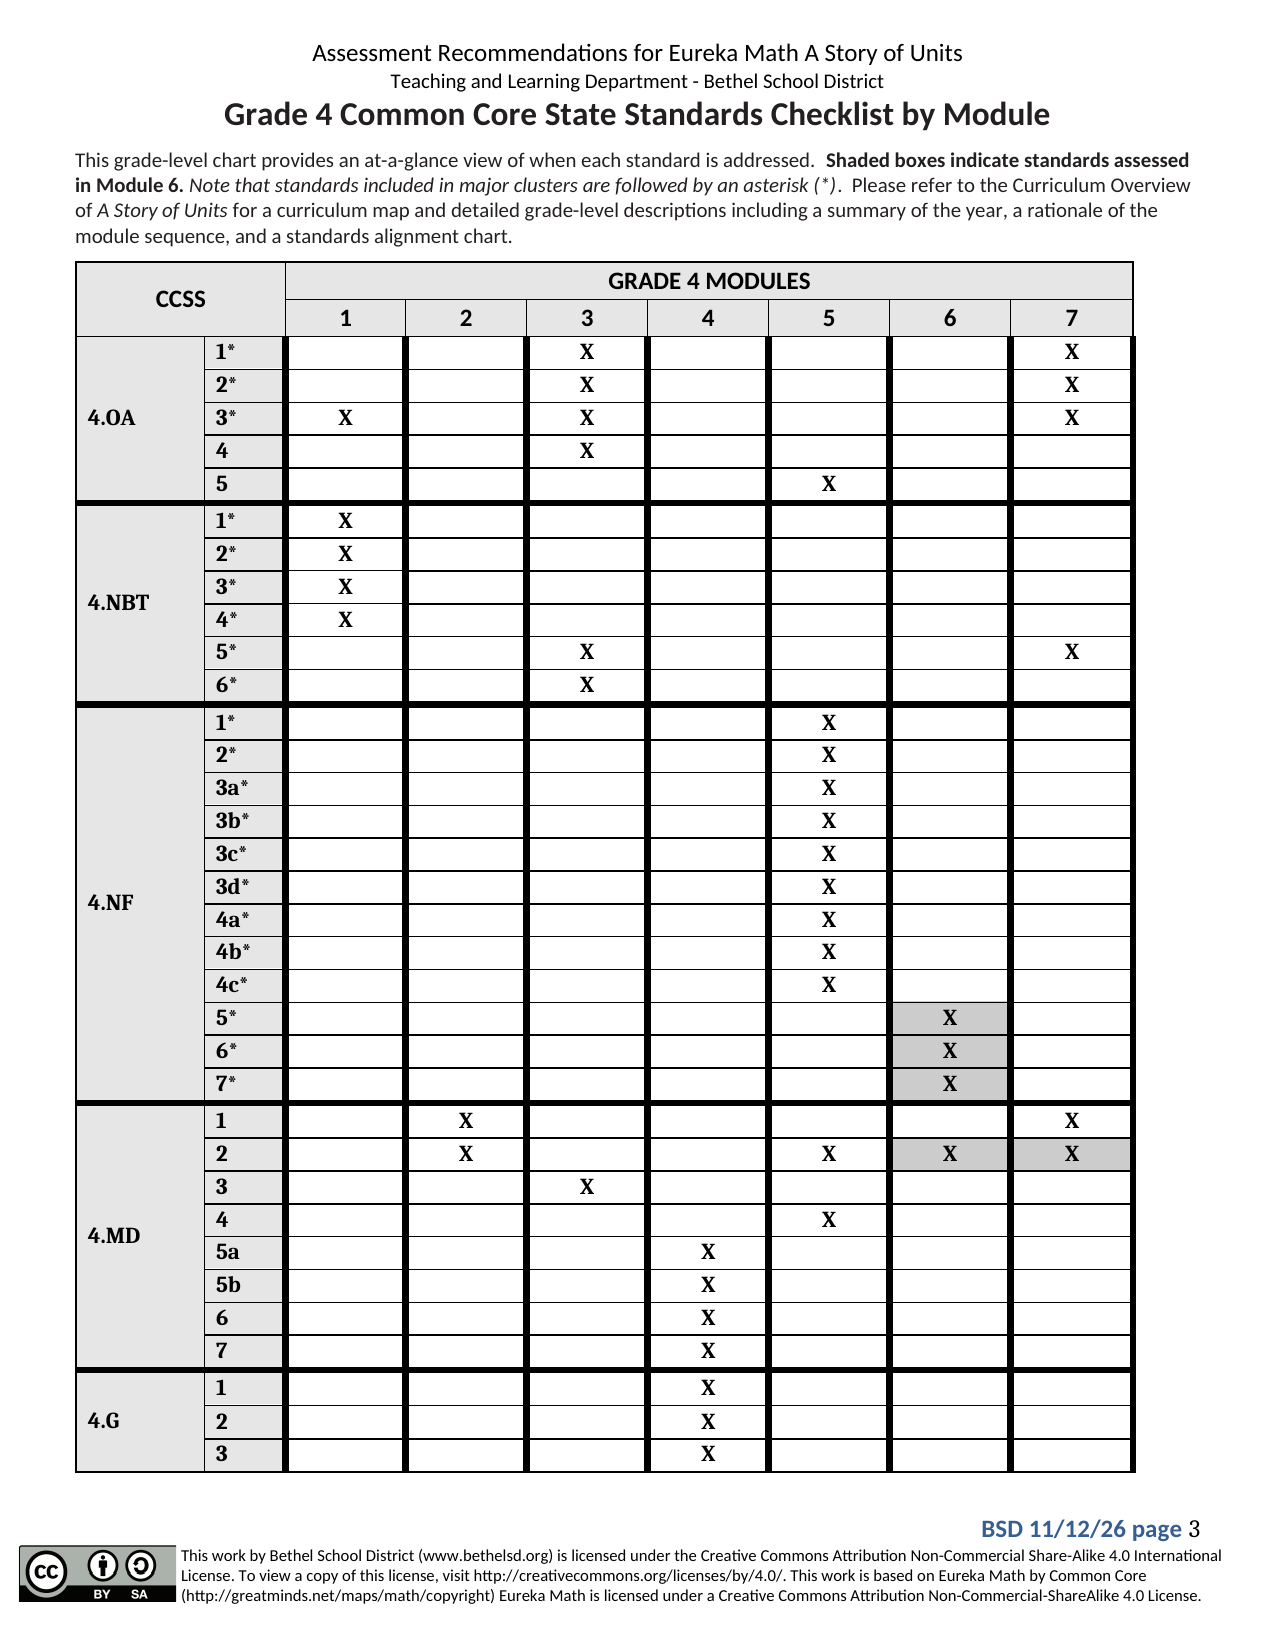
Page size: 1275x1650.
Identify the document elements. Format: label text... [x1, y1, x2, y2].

table_cell 6* [205, 670, 282, 701]
table_cell 1 [205, 1106, 282, 1137]
table_cell X [772, 1139, 886, 1170]
table_cell 2* [205, 741, 282, 772]
table_cell 3* [205, 572, 282, 603]
table_cell [772, 436, 886, 467]
table_cell X [409, 1139, 523, 1170]
table_cell X [651, 1270, 765, 1301]
table_cell [530, 1036, 644, 1067]
table_cell [651, 773, 765, 804]
table_cell [893, 637, 1007, 668]
table_cell [651, 937, 765, 968]
table_cell [409, 1172, 523, 1203]
table_cell 2 [205, 1406, 282, 1438]
table_cell [1014, 1172, 1130, 1203]
table_cell [651, 605, 765, 636]
table_cell [409, 1440, 523, 1471]
table_cell X [530, 637, 644, 668]
table_cell [651, 670, 765, 701]
table_cell [530, 1303, 644, 1334]
table_cell [530, 1237, 644, 1268]
table_cell [409, 708, 523, 739]
table_cell [530, 708, 644, 739]
table_cell [289, 773, 402, 804]
table_cell [409, 1270, 523, 1301]
table_cell [530, 872, 644, 903]
table_cell [772, 1237, 886, 1268]
table_cell [772, 1036, 886, 1067]
text Grade 4 Common Core State Standards Checklist by Module [75, 93, 1200, 134]
table_cell 4* [205, 605, 282, 636]
table_cell [1014, 806, 1130, 837]
table_cell 4.MD [77, 1106, 204, 1367]
table_cell [772, 1336, 886, 1367]
table_cell [409, 572, 523, 603]
table_cell [893, 773, 1007, 804]
table_cell X [772, 1205, 886, 1236]
table_cell [409, 839, 523, 870]
table_cell X [772, 741, 886, 772]
table_cell [1014, 1003, 1130, 1034]
table_cell 4a* [205, 905, 282, 936]
table_cell [530, 839, 644, 870]
table_cell [893, 905, 1007, 936]
table_cell [893, 1373, 1007, 1404]
table_cell [893, 1440, 1007, 1471]
table_cell X [530, 670, 644, 701]
table_cell 5 [769, 300, 889, 336]
table_cell 2 [205, 1139, 282, 1170]
table_cell 5* [205, 637, 282, 668]
table_cell [893, 1303, 1007, 1334]
table_cell 4 [205, 436, 282, 467]
table_cell [651, 1172, 765, 1203]
table_cell 4 [205, 1205, 282, 1236]
table_cell 3b* [205, 806, 282, 837]
table_cell [1014, 1270, 1130, 1301]
table_cell X [289, 403, 402, 434]
table_cell 5a [205, 1237, 282, 1268]
table_cell [409, 1069, 523, 1100]
table_cell [772, 506, 886, 537]
table_cell 1 [286, 300, 405, 336]
table_cell X [651, 1237, 765, 1268]
table_cell [1014, 1303, 1130, 1334]
table_cell 5* [205, 1003, 282, 1034]
table_cell [772, 1172, 886, 1203]
table_cell [893, 605, 1007, 636]
table_cell [651, 436, 765, 467]
table_cell [1014, 937, 1130, 968]
table_cell [651, 970, 765, 1001]
table_cell [651, 403, 765, 434]
table_cell [289, 1303, 402, 1334]
table_cell [893, 403, 1007, 434]
table_cell [409, 539, 523, 570]
table_cell [651, 905, 765, 936]
table_cell [893, 970, 1007, 1001]
table_cell 1* [205, 506, 282, 537]
table_cell [893, 1406, 1007, 1438]
table_cell [651, 337, 765, 368]
table_cell [289, 1069, 402, 1100]
table_cell [530, 1373, 644, 1404]
table_cell [1014, 1036, 1130, 1067]
table_cell X [651, 1406, 765, 1438]
table_cell X [1014, 403, 1130, 434]
table_cell [1014, 905, 1130, 936]
table_cell [409, 905, 523, 936]
table_cell 2* [205, 370, 282, 401]
table_cell X [289, 539, 402, 570]
table_cell [409, 1003, 523, 1034]
table_cell [530, 806, 644, 837]
table_cell X [772, 773, 886, 804]
table_cell 3* [205, 403, 282, 434]
table_cell [409, 436, 523, 467]
table_cell [530, 1205, 644, 1236]
table_cell 7 [1011, 300, 1132, 336]
table_cell [772, 1303, 886, 1334]
table_cell [893, 337, 1007, 368]
table_cell [893, 839, 1007, 870]
table_cell [289, 1172, 402, 1203]
table_cell [289, 839, 402, 870]
table_cell X [772, 937, 886, 968]
table_cell [1014, 839, 1130, 870]
table_cell [409, 337, 523, 368]
table_cell [772, 403, 886, 434]
table_cell X [651, 1440, 765, 1471]
table_cell [651, 637, 765, 668]
table_cell 4.OA [77, 337, 204, 500]
table_cell [289, 806, 402, 837]
table_cell 3 [205, 1172, 282, 1203]
table_cell 4c* [205, 970, 282, 1001]
table_cell 4.G [77, 1373, 204, 1471]
table_cell X [1014, 337, 1130, 368]
table_cell [289, 1003, 402, 1034]
table_cell X [772, 905, 886, 936]
table_cell [530, 1440, 644, 1471]
table_cell [651, 741, 765, 772]
table_cell [1014, 1440, 1130, 1471]
table_cell [289, 370, 402, 401]
table_cell X [289, 604, 402, 636]
table_cell [1014, 872, 1130, 903]
table_cell [772, 670, 886, 701]
table_cell [772, 572, 886, 603]
table_cell [289, 1336, 402, 1367]
table_cell [651, 539, 765, 570]
table_cell [530, 970, 644, 1001]
table_cell [893, 1172, 1007, 1203]
table_cell [772, 1270, 886, 1301]
table_cell [893, 506, 1007, 537]
table_cell 3d* [205, 872, 282, 903]
table_cell [530, 1106, 644, 1137]
table_cell [409, 937, 523, 968]
table_cell [409, 370, 523, 401]
table_cell [1014, 1336, 1130, 1367]
table_cell [409, 637, 523, 668]
table_cell [893, 436, 1007, 467]
table_cell [289, 1036, 402, 1067]
table_cell [893, 1237, 1007, 1268]
table_cell X [1014, 637, 1130, 668]
table_cell X [893, 1036, 1007, 1067]
table_cell X [530, 370, 644, 401]
table_cell [530, 469, 644, 500]
table_cell [772, 1406, 886, 1438]
table_cell X [772, 872, 886, 903]
table_cell [772, 605, 886, 636]
table_cell [409, 1406, 523, 1438]
table_cell [772, 1373, 886, 1404]
table_cell [530, 773, 644, 804]
table_header GRADE 4 MODULES [286, 263, 1132, 299]
table_cell [772, 337, 886, 368]
table_cell 1* [205, 708, 282, 739]
table_cell X [409, 1106, 523, 1137]
table_cell [651, 1036, 765, 1067]
table_cell [289, 637, 402, 668]
table_cell 7* [205, 1069, 282, 1100]
table_cell [893, 469, 1007, 500]
table_cell [651, 572, 765, 603]
table_cell [1014, 773, 1130, 804]
table_cell [289, 937, 402, 968]
table_cell [289, 1270, 402, 1301]
table_cell [651, 872, 765, 903]
table_cell [893, 806, 1007, 837]
table_cell [1014, 605, 1130, 636]
table_cell [289, 337, 402, 368]
table_cell [772, 1069, 886, 1100]
table_cell 6* [205, 1036, 282, 1067]
table_cell [530, 539, 644, 570]
table_cell X [530, 337, 644, 368]
table_cell [1014, 1373, 1130, 1404]
table_cell [409, 403, 523, 434]
table_cell [772, 1440, 886, 1471]
table_cell X [1014, 1106, 1130, 1137]
table_cell [1014, 469, 1130, 500]
table_cell [530, 506, 644, 537]
table_cell X [651, 1303, 765, 1334]
table_cell [530, 1003, 644, 1034]
table_cell X [772, 970, 886, 1001]
text This grade-level chart provides an at-a-glance view of when each standard is addressed. Shaded boxes indicate standards assessed in Module 6. Note that standards included in major clusters are followed by an asterisk (*). Please refer to the Curriculum Overview of A Story of Units for a curriculum map and detailed grade-level descriptions including a summary of the year, a rationale of the module sequence, and a standards alignment chart. [75, 147, 1200, 248]
table_cell [289, 970, 402, 1001]
table_cell [289, 436, 402, 467]
table_cell [409, 1303, 523, 1334]
table_cell [651, 1106, 765, 1137]
table_cell [409, 1373, 523, 1404]
table_cell [409, 1336, 523, 1367]
table_cell [409, 670, 523, 701]
table_cell [409, 1036, 523, 1067]
table_cell [289, 670, 402, 701]
table_cell [289, 1373, 402, 1404]
table_cell [530, 937, 644, 968]
table_cell [651, 469, 765, 500]
table_cell 6 [205, 1303, 282, 1334]
table_cell [289, 1106, 402, 1137]
table_cell 4.NF [77, 708, 204, 1100]
table_cell [289, 1139, 402, 1170]
table_cell [530, 1139, 644, 1170]
table_cell [772, 539, 886, 570]
table_cell [893, 937, 1007, 968]
table_cell [893, 1270, 1007, 1301]
table_cell X [530, 436, 644, 467]
table_cell [530, 1270, 644, 1301]
table_cell [409, 1237, 523, 1268]
table_cell X [651, 1336, 765, 1367]
table_cell X [772, 806, 886, 837]
table_cell [530, 1069, 644, 1100]
table_cell [289, 1237, 402, 1268]
table_cell [1014, 708, 1130, 739]
table_cell X [289, 571, 402, 603]
table_cell X [1014, 370, 1130, 401]
table_cell [1014, 436, 1130, 467]
table_cell [893, 572, 1007, 603]
table_cell 3 [205, 1440, 282, 1471]
table_cell [893, 539, 1007, 570]
table_cell X [893, 1003, 1007, 1034]
table_cell [530, 572, 644, 603]
table_cell 6 [890, 300, 1010, 336]
table_cell X [772, 469, 886, 500]
table_cell [530, 905, 644, 936]
table_cell 2* [205, 539, 282, 570]
table_cell [409, 970, 523, 1001]
table_cell X [530, 1172, 644, 1203]
table_cell [893, 670, 1007, 701]
table_cell 4 [648, 300, 768, 336]
table_cell [651, 806, 765, 837]
table_cell 3 [527, 300, 647, 336]
table_cell [409, 469, 523, 500]
table_cell [1014, 1406, 1130, 1438]
table_cell [651, 1139, 765, 1170]
table_cell 2 [406, 300, 526, 336]
table_cell X [772, 839, 886, 870]
table_cell [772, 637, 886, 668]
table_cell [1014, 539, 1130, 570]
table_cell [772, 370, 886, 401]
table_cell [289, 708, 402, 739]
table_cell [772, 1106, 886, 1137]
table_cell [409, 773, 523, 804]
table_cell [1014, 1205, 1130, 1236]
table_cell [409, 506, 523, 537]
table_cell [1014, 506, 1130, 537]
table_cell [530, 605, 644, 636]
table_cell [1014, 572, 1130, 603]
table_cell [289, 1406, 402, 1438]
table_cell [409, 872, 523, 903]
table_cell [289, 872, 402, 903]
table_cell [893, 872, 1007, 903]
table_cell X [289, 506, 402, 537]
table_cell 1 [205, 1373, 282, 1404]
table_cell [893, 1336, 1007, 1367]
table_cell [530, 1406, 644, 1438]
table_cell 3c* [205, 839, 282, 870]
table_cell [651, 708, 765, 739]
table_cell 3a* [205, 773, 282, 804]
table_cell [893, 708, 1007, 739]
table_cell [893, 741, 1007, 772]
table_cell [651, 1205, 765, 1236]
table_cell 4b* [205, 937, 282, 968]
table_cell [651, 506, 765, 537]
table_cell X [772, 708, 886, 739]
table_cell 5b [205, 1270, 282, 1301]
table_cell [1014, 741, 1130, 772]
table_cell [409, 605, 523, 636]
table_cell [289, 1205, 402, 1236]
table_cell X [651, 1373, 765, 1404]
table_cell [893, 370, 1007, 401]
table_cell [409, 1205, 523, 1236]
table_cell [1014, 1069, 1130, 1100]
table_cell 4.NBT [77, 506, 204, 701]
table_cell [289, 905, 402, 936]
table_cell [289, 1440, 402, 1471]
table_cell [651, 839, 765, 870]
table_cell [530, 741, 644, 772]
table_cell X [1014, 1139, 1130, 1170]
table_cell 1* [205, 337, 282, 368]
table_cell [1014, 1237, 1130, 1268]
table_cell [651, 1003, 765, 1034]
table_cell X [893, 1139, 1007, 1170]
table_cell 5 [205, 469, 282, 500]
table_cell X [530, 403, 644, 434]
table_cell [409, 806, 523, 837]
table_header CCSS [77, 263, 285, 336]
table_cell [893, 1106, 1007, 1137]
table_cell [772, 1003, 886, 1034]
table_cell [893, 1205, 1007, 1236]
table_cell [289, 469, 402, 500]
table_cell 7 [205, 1336, 282, 1367]
table_cell [651, 1069, 765, 1100]
table_cell X [893, 1069, 1007, 1100]
table_cell [651, 370, 765, 401]
table_cell [1014, 670, 1130, 701]
table_cell [530, 1336, 644, 1367]
table_cell [1014, 970, 1130, 1001]
table_cell [409, 741, 523, 772]
table_cell [289, 741, 402, 772]
